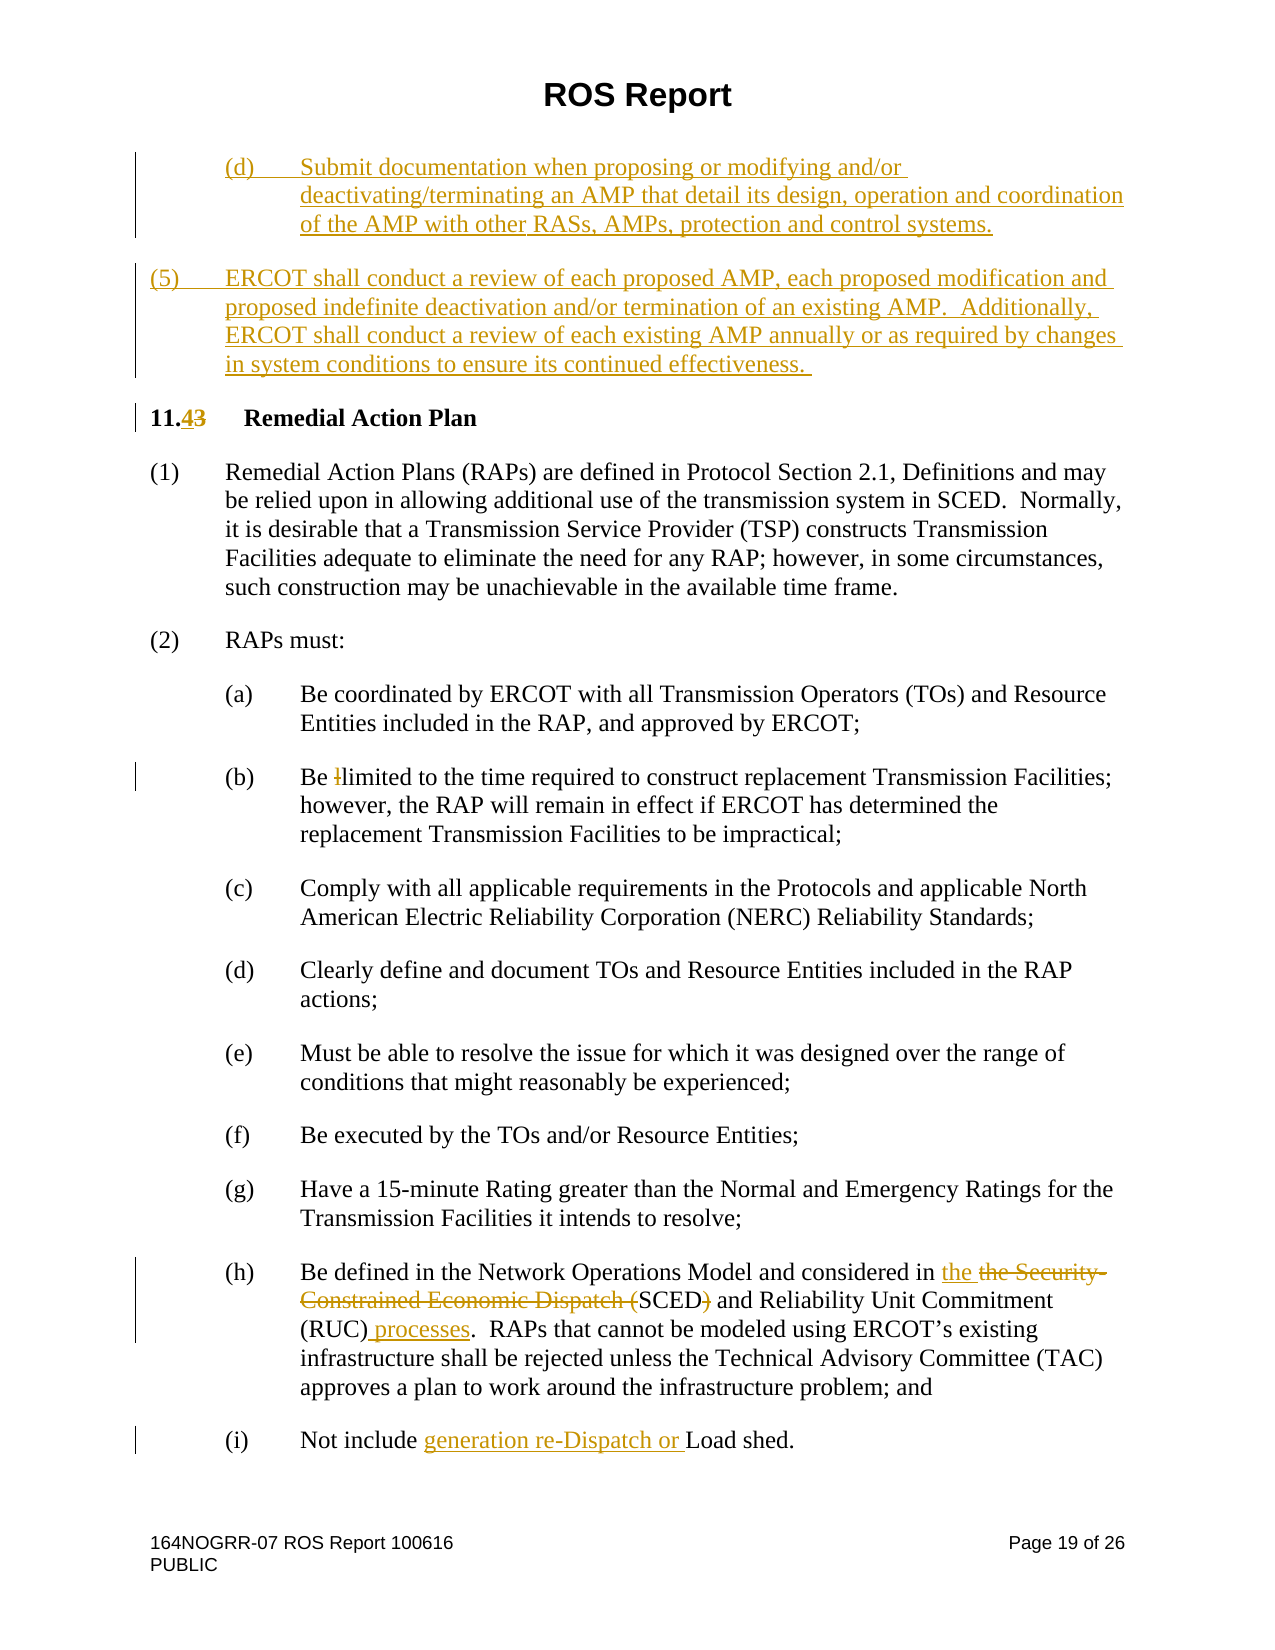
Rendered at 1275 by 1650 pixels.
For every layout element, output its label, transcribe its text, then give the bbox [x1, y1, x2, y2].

text (1) Remedial Action Plans (RAPs) are defined in Protocol Section 2.1, Definitions and may be relied upon in allowing additional use of the transmission system in SCED. Normally, it is desirable that a Transmission Service Provider (TSP) constructs Transmission Facilities adequate to eliminate the need for any RAP; however, in some circumstances, such construction may be unachievable in the available time frame. [150, 457, 1125, 601]
text (d) Clearly define and document TOs and Resource Entities included in the RAP actions; [225, 956, 1125, 1013]
text (i) Not include Load shed. [225, 1426, 1125, 1454]
text (a) Be coordinated by ERCOT with all Transmission Operators (TOs) and Resource Entities included in the RAP, and approved by ERCOT; [225, 679, 1125, 737]
text (c) Comply with all applicable requirements in the Protocols and applicable North American Electric Reliability Corporation (NERC) Reliability Standards; [225, 873, 1125, 931]
text (f) Be executed by the TOs and/or Resource Entities; [225, 1121, 1125, 1149]
text (h) Be defined in the Network Operations Model and considered in SCED and Reliability Unit Commitment (RUC). RAPs that cannot be modeled using ERCOT’s existing infrastructure shall be rejected unless the Technical Advisory Committee (TAC) approves a plan to work around the infrastructure problem; and [225, 1257, 1125, 1401]
text (b) Be limited to the time required to construct replacement Transmission Facilities; however, the RAP will remain in effect if ERCOT has determined the replacement Transmission Facilities to be impractical; [225, 762, 1125, 848]
text (g) Have a 15-minute Rating greater than the Normal and Emergency Ratings for the Transmission Facilities it intends to resolve; [225, 1174, 1125, 1232]
text 11. Remedial Action Plan [150, 403, 1125, 432]
text (e) Must be able to resolve the issue for which it was designed over the range of conditions that might reasonably be experienced; [225, 1038, 1125, 1096]
text (2) RAPs must: [150, 626, 1125, 654]
